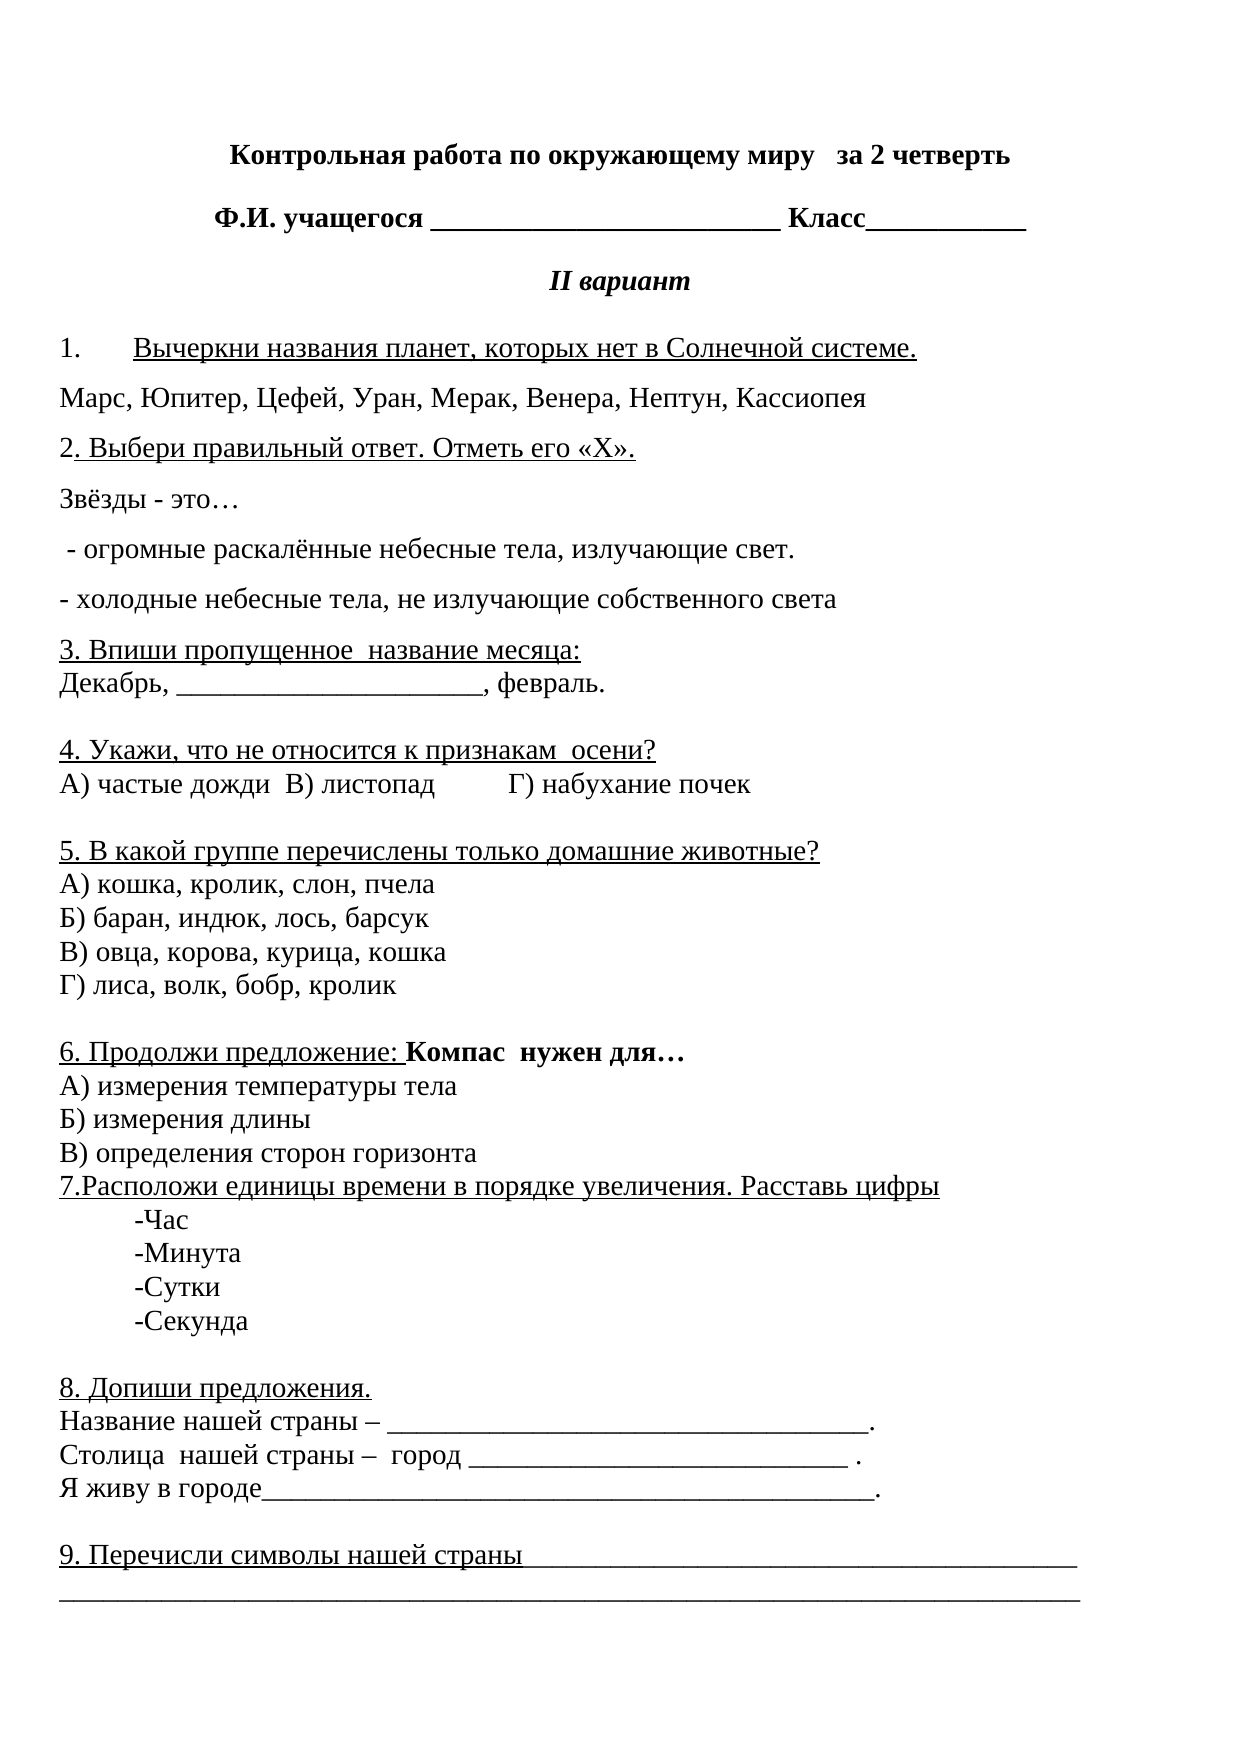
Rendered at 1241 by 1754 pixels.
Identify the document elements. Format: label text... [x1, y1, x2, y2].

list -Минута [134, 1236, 1181, 1269]
text Я живу в городе__________________________________________. [59, 1470, 1181, 1504]
text Ф.И. учащегося ________________________ Класс___________ [59, 200, 1181, 234]
text ______________________________________________________________________ [59, 1571, 1181, 1604]
list -Сутки [134, 1269, 1181, 1303]
text 5. В какой группе перечислены только домашние животные? [59, 833, 1181, 867]
text 8. Допиши предложения. [59, 1370, 1181, 1403]
list -Час [134, 1202, 1181, 1236]
text Г) лиса, волк, бобр, кролик [59, 967, 1181, 1001]
text 4. Укажи, что не относится к признакам осени? [59, 732, 1181, 766]
text Название нашей страны – _________________________________. [59, 1403, 1181, 1437]
list Звёзды - это… [59, 481, 1181, 514]
text Столица нашей страны – город __________________________ . [59, 1437, 1181, 1470]
text Контрольная работа по окружающему миру за 2 четверть [59, 137, 1181, 171]
text В) определения сторон горизонта [59, 1135, 1181, 1168]
list 7.Расположи единицы времени в порядке увеличения. Расставь цифры [59, 1168, 1181, 1202]
list - холодные небесные тела, не излучающие собственного света [59, 581, 1181, 615]
list Вычеркни названия планет, которых нет в Солнечной системе. [59, 330, 1181, 363]
text Декабрь, _____________________, февраль. [59, 665, 1181, 699]
text 6. Продолжи предложение: Компас нужен для… [59, 1034, 1181, 1068]
text А) кошка, кролик, слон, пчела [59, 867, 1181, 900]
text В) овца, корова, курица, кошка [59, 934, 1181, 967]
text 9. Перечисли символы нашей страны______________________________________ [59, 1537, 1181, 1571]
text А) измерения температуры тела [59, 1068, 1181, 1101]
list Марс, Юпитер, Цефей, Уран, Мерак, Венера, Нептун, Кассиопея [59, 380, 1181, 414]
text Б) баран, индюк, лось, барсук [59, 900, 1181, 934]
list - огромные раскалённые небесные тела, излучающие свет. [59, 531, 1181, 565]
text II вариант [59, 263, 1181, 296]
text А) частые дожди В) листопад Г) набухание почек [59, 766, 1181, 799]
list -Секунда [134, 1303, 1181, 1336]
text 3. Впиши пропущенное название месяца: [59, 632, 1181, 665]
text Б) измерения длины [59, 1101, 1181, 1135]
list 2. Выбери правильный ответ. Отметь его «Х». [59, 431, 1181, 464]
